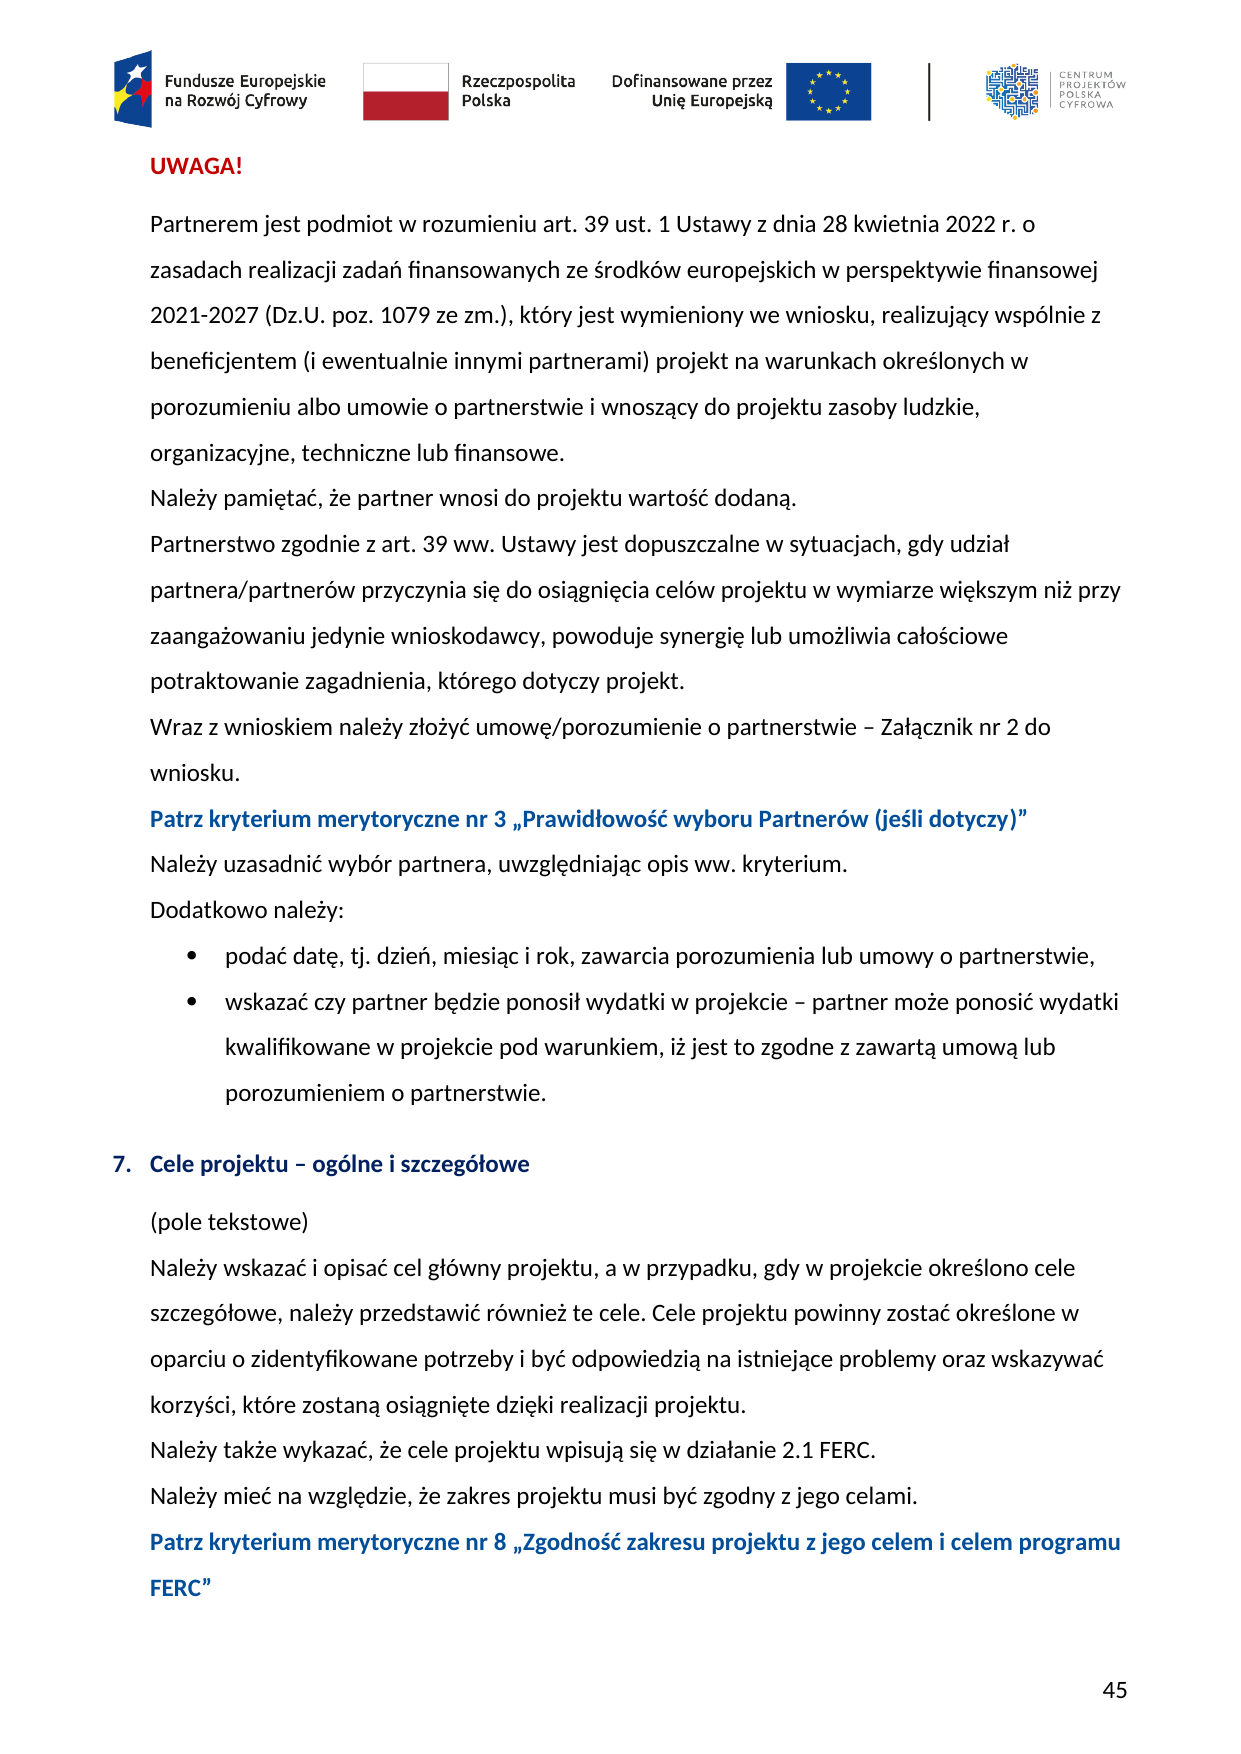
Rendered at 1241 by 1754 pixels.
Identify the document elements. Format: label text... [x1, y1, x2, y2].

text Partnerem jest podmiot w rozumieniu art. 39 ust. 1 Ustawy z dnia 28 kwietnia 2022 r. o zasadach realizacji zadań finansowanych ze środków europejskich w perspektywie finansowej 2021-2027 (Dz.U. poz. 1079 ze zm.), który jest wymieniony we wniosku, realizujący wspólnie z beneficjentem (i ewentualnie innymi partnerami) projekt na warunkach określonych w porozumieniu albo umowie o partnerstwie i wnoszący do projektu zasoby ludzkie, organizacyjne, techniczne lub finansowe. [150, 208, 1128, 467]
text Partnerstwo zgodnie z art. 39 ww. Ustawy jest dopuszczalne w sytuacjach, gdy udział partnera/partnerów przyczynia się do osiągnięcia celów projektu w wymiarze większym niż przy zaangażowaniu jedynie wnioskodawcy, powoduje synergię lub umożliwia całościowe potraktowanie zagadnienia, którego dotyczy projekt. [150, 528, 1128, 696]
list wskazać czy partner będzie ponosił wydatki w projekcie – partner może ponosić wydatki kwalifikowane w projekcie pod warunkiem, iż jest to zgodne z zawartą umową lub porozumieniem o partnerstwie. [187, 986, 1128, 1108]
text Patrz kryterium merytoryczne nr 8 „Zgodność zakresu projektu z jego celem i celem programu FERC” [150, 1526, 1128, 1602]
text UWAGA! [150, 150, 1128, 181]
text Dodatkowo należy: [150, 894, 1128, 925]
text Należy pamiętać, że partner wnosi do projektu wartość dodaną. [150, 483, 1128, 513]
text Wraz z wnioskiem należy złożyć umowę/porozumienie o partnerstwie – Załącznik nr 2 do wniosku. [150, 711, 1128, 787]
text Należy wskazać i opisać cel główny projektu, a w przypadku, gdy w projekcie określono cele szczegółowe, należy przedstawić również te cele. Cele projektu powinny zostać określone w oparciu o zidentyfikowane potrzeby i być odpowiedzią na istniejące problemy oraz wskazywać korzyści, które zostaną osiągnięte dzięki realizacji projektu. [150, 1252, 1128, 1419]
text Należy uzasadnić wybór partnera, uwzględniając opis ww. kryterium. [150, 848, 1128, 879]
text Należy mieć na względzie, że zakres projektu musi być zgodny z jego celami. [150, 1480, 1128, 1511]
list podać datę, tj. dzień, miesiąc i rok, zawarcia porozumienia lub umowy o partnerstwie, [187, 940, 1128, 970]
text (pole tekstowe) [150, 1206, 1128, 1237]
picture [114, 50, 1126, 128]
subtitle Cele projektu – ogólne i szczegółowe [112, 1148, 1128, 1178]
text Patrz kryterium merytoryczne nr 3 „Prawidłowość wyboru Partnerów (jeśli dotyczy)” [150, 803, 1128, 833]
text Należy także wykazać, że cele projektu wpisują się w działanie 2.1 FERC. [150, 1435, 1128, 1465]
